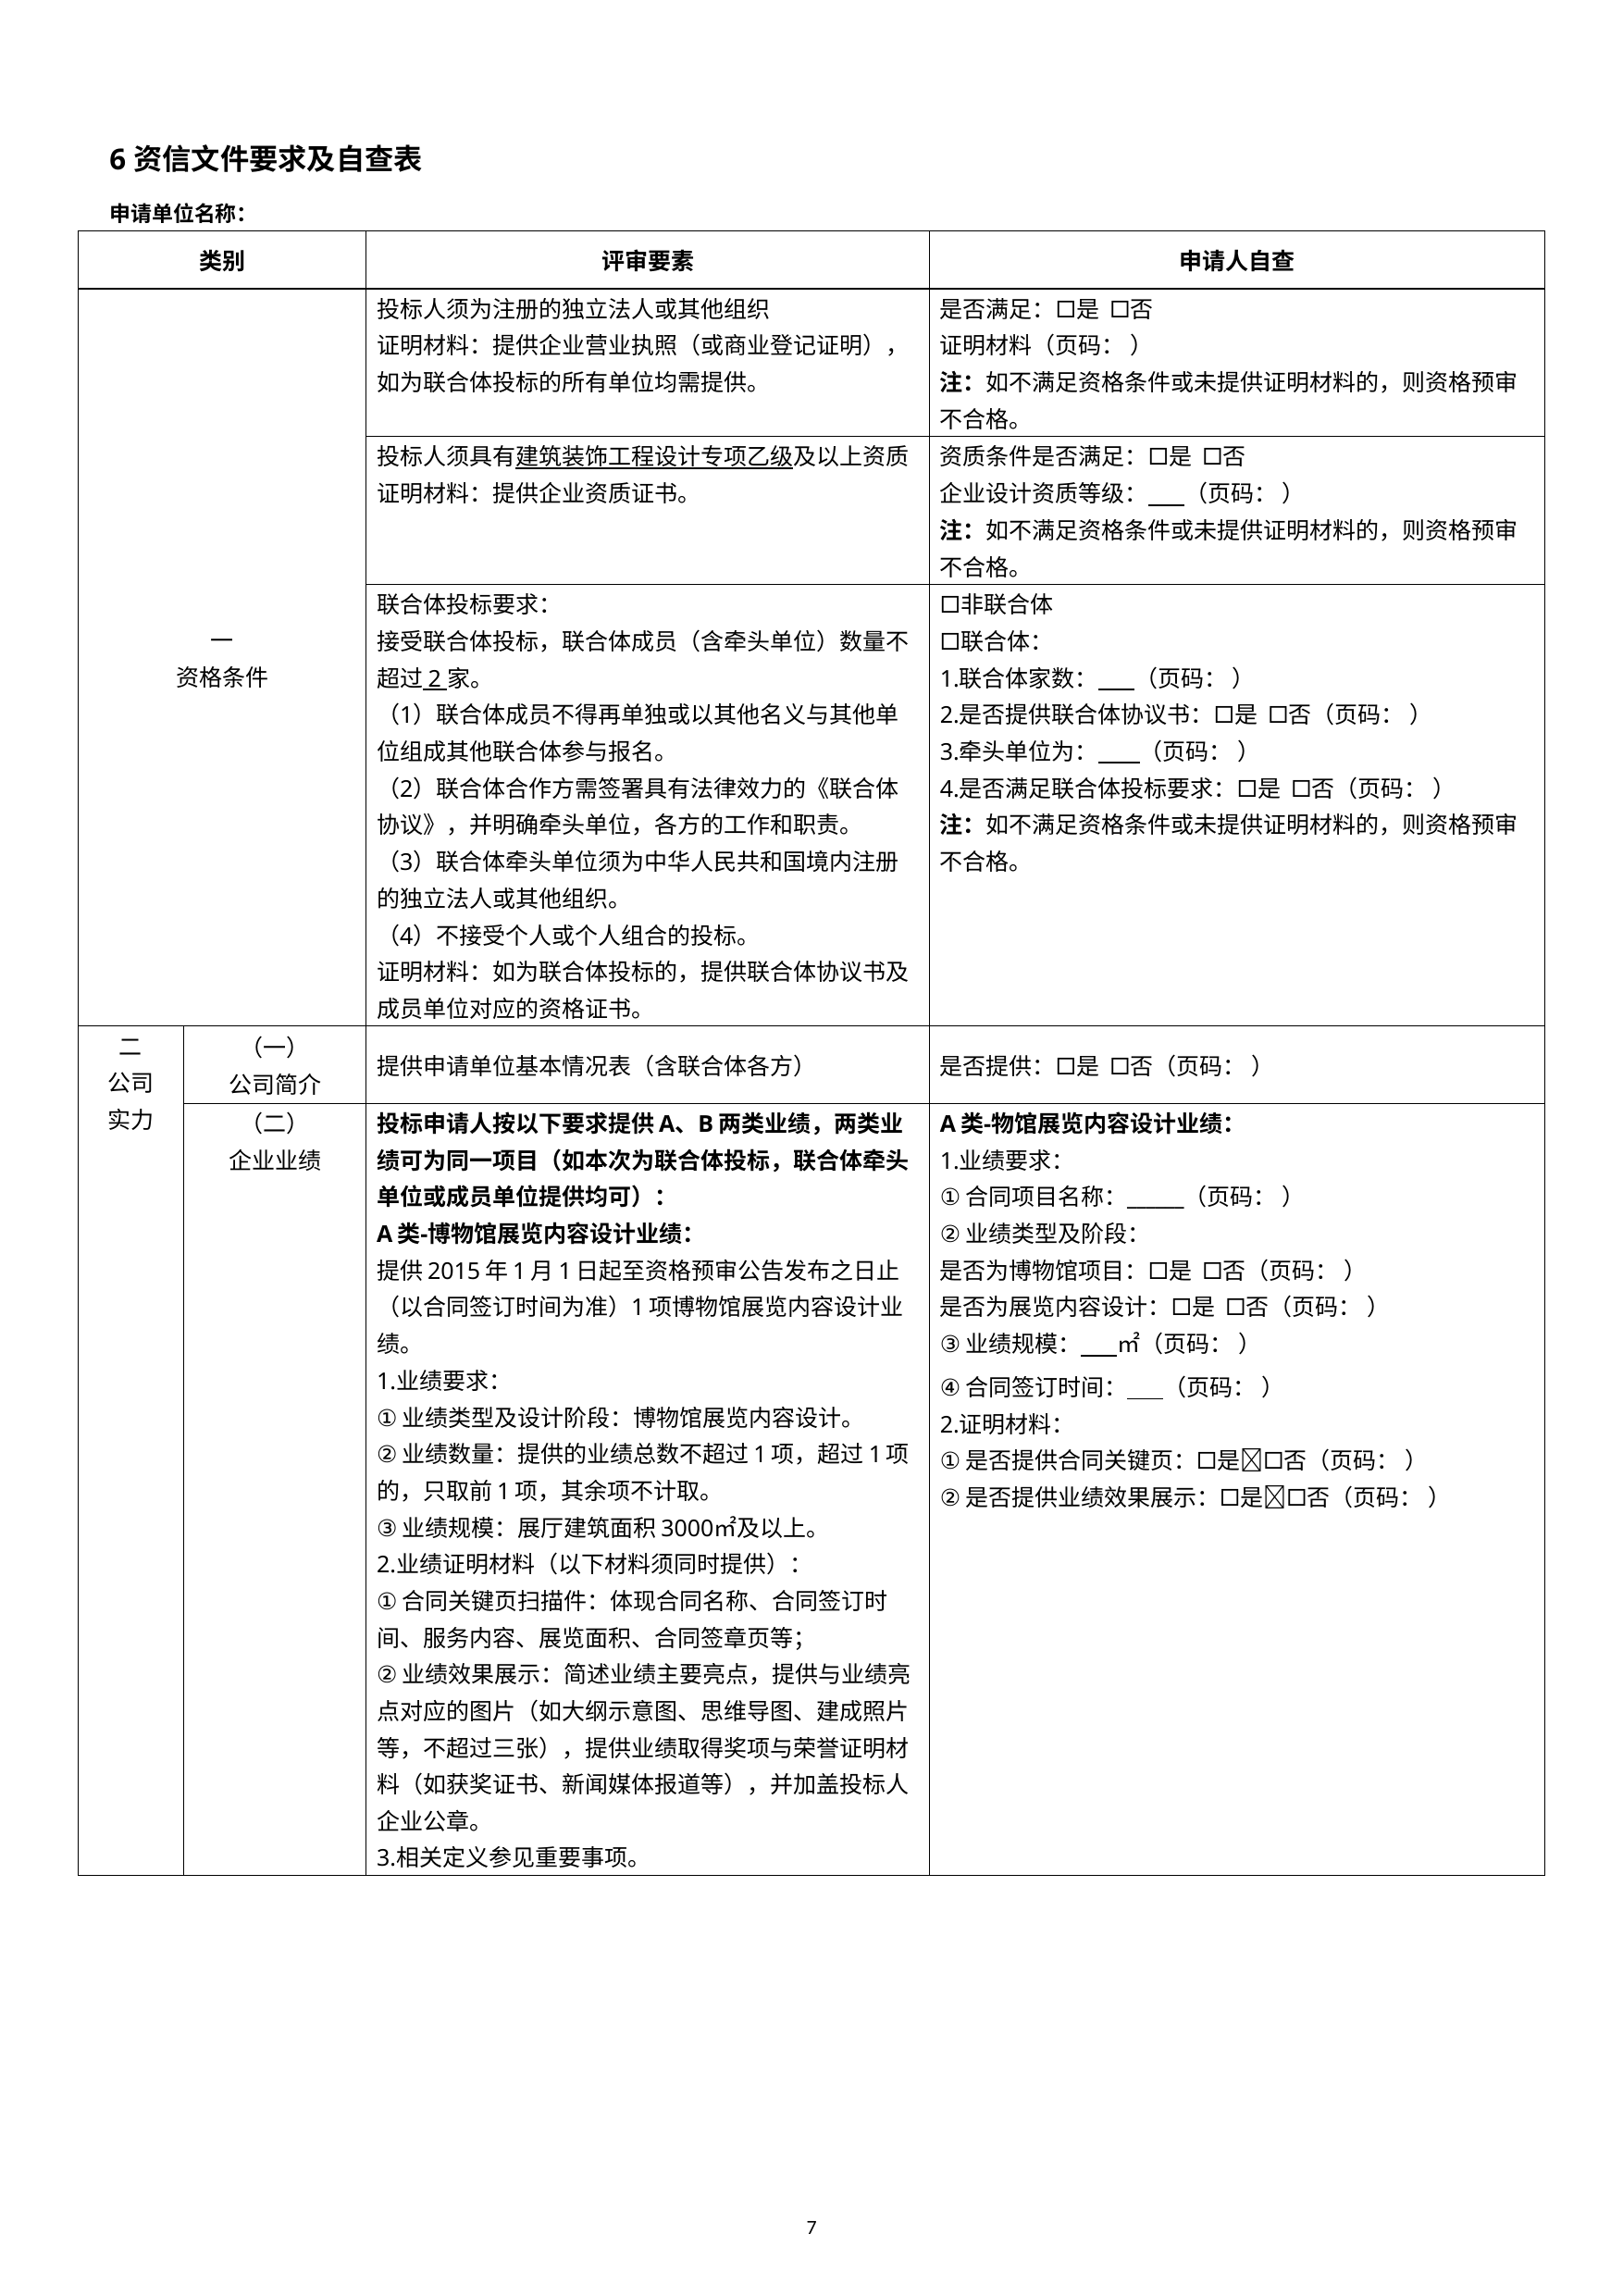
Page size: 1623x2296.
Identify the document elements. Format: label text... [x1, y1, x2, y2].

text 申请单位名称： [109, 193, 1514, 230]
table_cell 二 公司 实力 [79, 1026, 183, 1875]
table_header 评审要素 [366, 231, 929, 288]
table_cell （二） 企业业绩 [184, 1104, 365, 1875]
table_cell 投标人须为注册的独立法人或其他组织 证明材料：提供企业营业执照（或商业登记证明），如为联合体投标的所有单位均需提供。 [366, 290, 929, 436]
list 6 资信文件要求及自查表 [109, 120, 1514, 193]
table_cell 非联合体 联合体： 1.联合体家数： （页码： ） 2.是否提供联合体协议书：是 否（页码： ） 3.牵头单位为： （页码： ） 4.是否满足联合体投标要求：是 否（页码： ） 注：如不满足资格条件或未提供证明材料的，则资格预审不合格。 [930, 585, 1544, 1025]
table_cell 投标申请人按以下要求提供A、B两类业绩，两类业绩可为同一项目（如本次为联合体投标，联合体牵头单位或成员单位提供均可）： A类-博物馆展览内容设计业绩： 提供2015年1月1日起至资格预审公告发布之日止（以合同签订时间为准）1项博物馆展览内容设计业绩。 1.业绩要求： ①业绩类型及设计阶段：博物馆展览内容设计。 ②业绩数量：提供的业绩总数不超过1项，超过1项的，只取前1项，其余项不计取。 ③业绩规模：展厅建筑面积3000㎡及以上。 2.业绩证明材料（以下材料须同时提供）： ①合同关键页扫描件：体现合同名称、合同签订时间、服务内容、展览面积、合同签章页等； ②业绩效果展示：简述业绩主要亮点，提供与业绩亮点对应的图片（如大纲示意图、思维导图、建成照片等，不超过三张），提供业绩取得奖项与荣誉证明材料（如获奖证书、新闻媒体报道等），并加盖投标人企业公章。 3.相关定义参见重要事项。 [366, 1104, 929, 1875]
table_cell 是否满足：是 否 证明材料（页码： ） 注：如不满足资格条件或未提供证明材料的，则资格预审不合格。 [930, 290, 1544, 436]
table_cell 联合体投标要求： 接受联合体投标，联合体成员（含牵头单位）数量不超过 2 家。 （1）联合体成员不得再单独或以其他名义与其他单位组成其他联合体参与报名。 （2）联合体合作方需签署具有法律效力的《联合体协议》，并明确牵头单位，各方的工作和职责。 （3）联合体牵头单位须为中华人民共和国境内注册的独立法人或其他组织。 （4）不接受个人或个人组合的投标。 证明材料：如为联合体投标的，提供联合体协议书及成员单位对应的资格证书。 [366, 585, 929, 1025]
table_header 类别 [79, 231, 365, 288]
table_cell 资质条件是否满足：是 否 企业设计资质等级： （页码： ） 注：如不满足资格条件或未提供证明材料的，则资格预审不合格。 [930, 437, 1544, 584]
table_cell 一 资格条件 [79, 290, 365, 1025]
table_cell 提供申请单位基本情况表（含联合体各方） [366, 1026, 929, 1103]
table_cell 是否提供：是 否（页码： ） [930, 1026, 1544, 1103]
table_cell A类-物馆展览内容设计业绩： 1.业绩要求： ①合同项目名称：______（页码： ） ②业绩类型及阶段： 是否为博物馆项目：是 否（页码： ） 是否为展览内容设计：是 否（页码： ） ③业绩规模： ㎡（页码： ） ④合同签订时间： （页码： ） 2.证明材料： ①是否提供合同关键页：是否（页码： ） ②是否提供业绩效果展示：是否（页码： ） [930, 1104, 1544, 1875]
table_header 申请人自查 [930, 231, 1544, 288]
table_cell 投标人须具有建筑装饰工程设计专项乙级及以上资质 证明材料：提供企业资质证书。 [366, 437, 929, 584]
table_cell （一） 公司简介 [184, 1026, 365, 1103]
